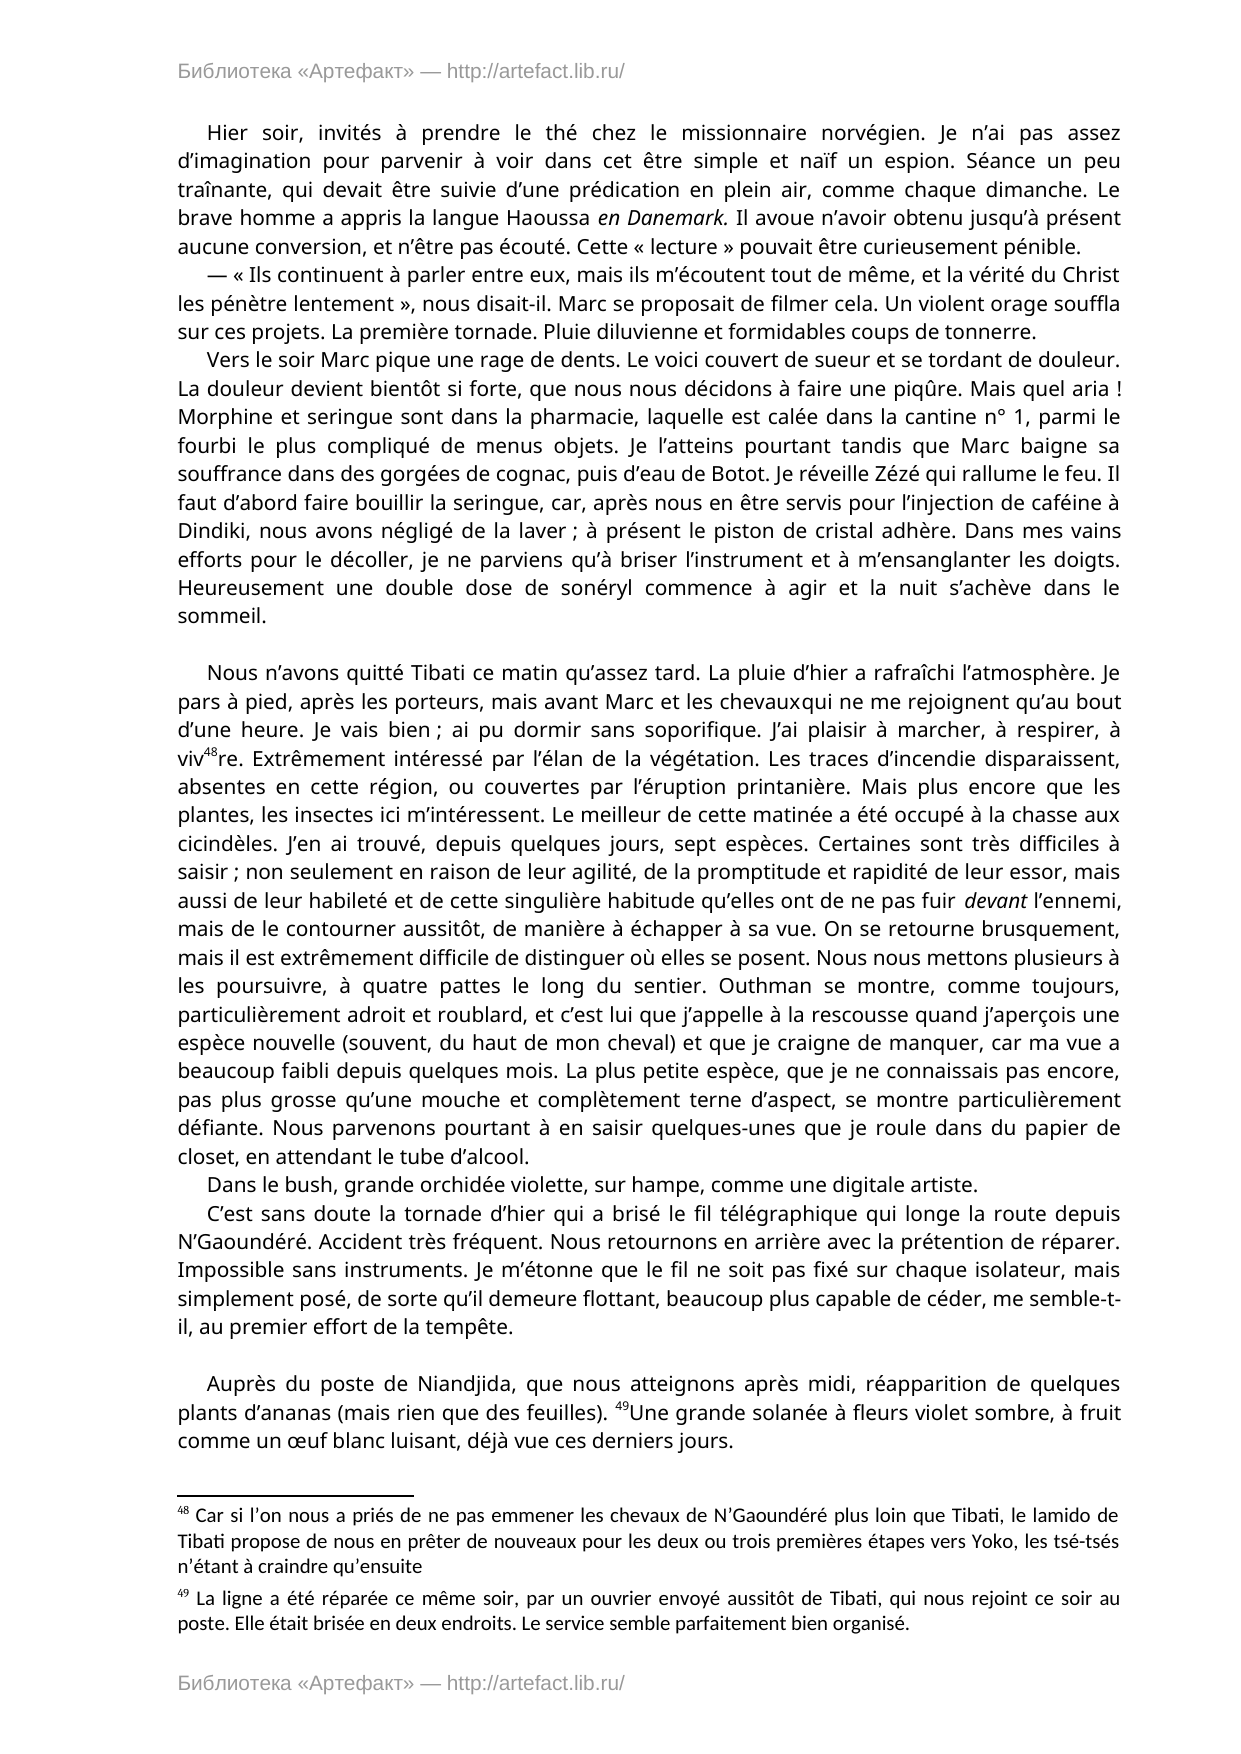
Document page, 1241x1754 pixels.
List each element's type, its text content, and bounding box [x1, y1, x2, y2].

text C’est sans doute la tornade d’hier qui a brisé le fil télégraphique qui longe la route depuis N’Gaoundéré. Accident très fréquent. Nous retournons en arrière avec la prétention de réparer. Impossible sans instruments. Je m’étonne que le fil ne soit pas fixé sur chaque isolateur, mais simplement posé, de sorte qu’il demeure flottant, beaucoup plus capable de céder, me semble-t-il, au premier effort de la tempête. [177, 1199, 1122, 1341]
text — « Ils continuent à parler entre eux, mais ils m’écoutent tout de même, et la vérité du Christ les pénètre lentement », nous disait-il. Marc se proposait de filmer cela. Un violent orage souffla sur ces projets. La première tornade. Pluie diluvienne et formidables coups de tonnerre. [177, 260, 1122, 346]
text Auprès du poste de Niandjida, que nous atteignons après midi, réapparition de quelques plants d’ananas (mais rien que des feuilles). Une grande solanée à fleurs violet sombre, à fruit comme un œuf blanc luisant, déjà vue ces derniers jours. [177, 1369, 1122, 1455]
text Dans le bush, grande orchidée violette, sur hampe, comme une digitale artiste. [177, 1170, 1122, 1199]
text Vers le soir Marc pique une rage de dents. Le voici couvert de sueur et se tordant de douleur. La douleur devient bientôt si forte, que nous nous décidons à faire une piqûre. Mais quel aria ! Morphine et seringue sont dans la pharmacie, laquelle est calée dans la cantine n° 1, parmi le fourbi le plus compliqué de menus objets. Je l’atteins pourtant tandis que Marc baigne sa souffrance dans des gorgées de cognac, puis d’eau de Botot. Je réveille Zézé qui rallume le feu. Il faut d’abord faire bouillir la seringue, car, après nous en être servis pour l’injection de caféine à Dindiki, nous avons négligé de la laver ; à présent le piston de cristal adhère. Dans mes vains efforts pour le décoller, je ne parviens qu’à briser l’instrument et à m’ensanglanter les doigts. Heureusement une double dose de sonéryl commence à agir et la nuit s’achève dans le sommeil. [177, 346, 1122, 630]
text Nous n’avons quitté Tibati ce matin qu’assez tard. La pluie d’hier a rafraîchi l’atmosphère. Je pars à pied, après les porteurs, mais avant Marc et les chevauxqui ne me rejoignent qu’au bout d’une heure. Je vais bien ; ai pu dormir sans soporifique. J’ai plaisir à marcher, à respirer, à vivre. Extrêmement intéressé par l’élan de la végétation. Les traces d’incendie disparaissent, absentes en cette région, ou couvertes par l’éruption printanière. Mais plus encore que les plantes, les insectes ici m’intéressent. Le meilleur de cette matinée a été occupé à la chasse aux cicindèles. J’en ai trouvé, depuis quelques jours, sept espèces. Certaines sont très difficiles à saisir ; non seulement en raison de leur agilité, de la promptitude et rapidité de leur essor, mais aussi de leur habileté et de cette singulière habitude qu’elles ont de ne pas fuir devant l’ennemi, mais de le contourner aussitôt, de manière à échapper à sa vue. On se retourne brusquement, mais il est extrêmement difficile de distinguer où elles se posent. Nous nous mettons plusieurs à les poursuivre, à quatre pattes le long du sentier. Outhman se montre, comme toujours, particulièrement adroit et roublard, et c’est lui que j’appelle à la rescousse quand j’aperçois une espèce nouvelle (souvent, du haut de mon cheval) et que je craigne de manquer, car ma vue a beaucoup faibli depuis quelques mois. La plus petite espèce, que je ne connaissais pas encore, pas plus grosse qu’une mouche et complètement terne d’aspect, se montre particulièrement défiante. Nous parvenons pourtant à en saisir quelques-unes que je roule dans du papier de closet, en attendant le tube d’alcool. [177, 658, 1122, 1170]
text Hier soir, invités à prendre le thé chez le missionnaire norvégien. Je n’ai pas assez d’imagination pour parvenir à voir dans cet être simple et naïf un espion. Séance un peu traînante, qui devait être suivie d’une prédication en plein air, comme chaque dimanche. Le brave homme a appris la langue Haoussa en Danemark. Il avoue n’avoir obtenu jusqu’à présent aucune conversion, et n’être pas écouté. Cette « lecture » pouvait être curieusement pénible. [177, 118, 1122, 260]
